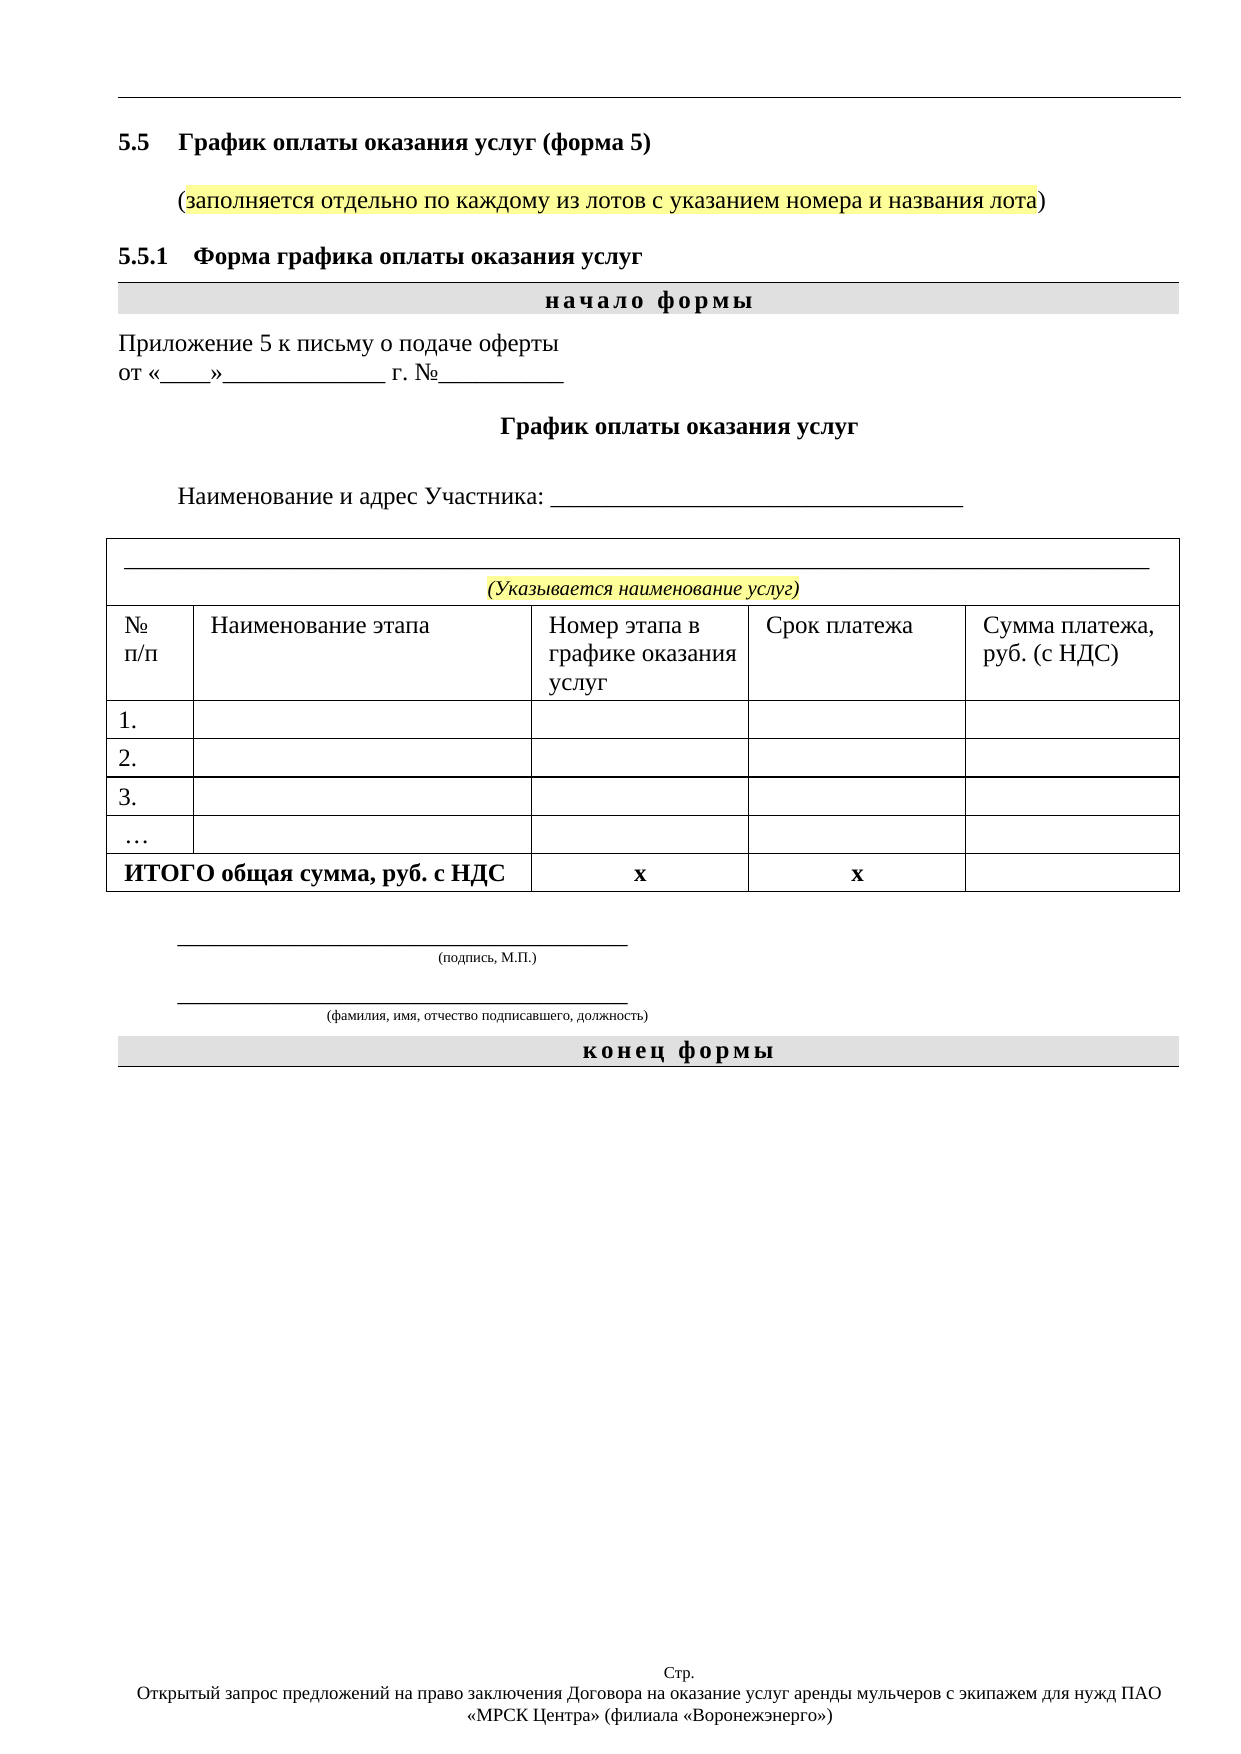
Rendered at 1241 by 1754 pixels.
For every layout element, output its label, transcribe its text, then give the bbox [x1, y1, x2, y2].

table_cell [749, 739, 965, 776]
text (фамилия, имя, отчество подписавшего, должность) [118, 1007, 797, 1036]
table_cell Наименование этапа [194, 606, 531, 700]
table_cell [194, 701, 531, 738]
table_cell [107, 739, 193, 776]
text ____________________________________ [118, 921, 1181, 949]
table_cell [532, 778, 748, 814]
table_cell [966, 778, 1179, 814]
text График оплаты оказания услуг [118, 411, 1181, 439]
table_cell [749, 701, 965, 738]
table_cell № п/п [107, 606, 193, 700]
table_cell [532, 739, 748, 776]
table_cell [194, 739, 531, 776]
text Наименование и адрес Участника: _________________________________ [118, 481, 1181, 509]
table_cell Срок платежа [749, 606, 965, 700]
table_cell ИТОГО общая сумма, руб. с НДС [107, 854, 531, 891]
table_cell [749, 816, 965, 853]
text начало формы [118, 283, 1179, 314]
table_cell х [749, 854, 965, 891]
table_cell [194, 778, 531, 814]
table_cell [966, 739, 1179, 776]
table_cell [532, 701, 748, 738]
table_cell … [107, 816, 193, 853]
table_cell [966, 854, 1179, 891]
text конец формы [118, 1036, 1179, 1066]
table_cell [749, 778, 965, 814]
text (подпись, М.П.) [118, 949, 797, 978]
table_cell [532, 816, 748, 853]
text ____________________________________ [118, 978, 1181, 1007]
subtitle Форма графика оплаты оказания услуг [118, 241, 1181, 269]
table_cell [966, 701, 1179, 738]
text Приложение 5 к письму о подаче оферты от «____»_____________ г. №__________ [118, 328, 1181, 386]
table_cell Сумма платежа, руб. (с НДС) [966, 606, 1179, 700]
table_cell Номер этапа в графике оказания услуг [532, 606, 748, 700]
table_cell [966, 816, 1179, 853]
table_cell [194, 816, 531, 853]
subtitle График оплаты оказания услуг (форма 5) [118, 127, 1181, 156]
table_header __________________________________________________________________________________ (Указывается наименование услуг) [107, 539, 1179, 604]
table_cell [107, 701, 193, 738]
table_cell [107, 778, 193, 814]
table_cell х [532, 854, 748, 891]
